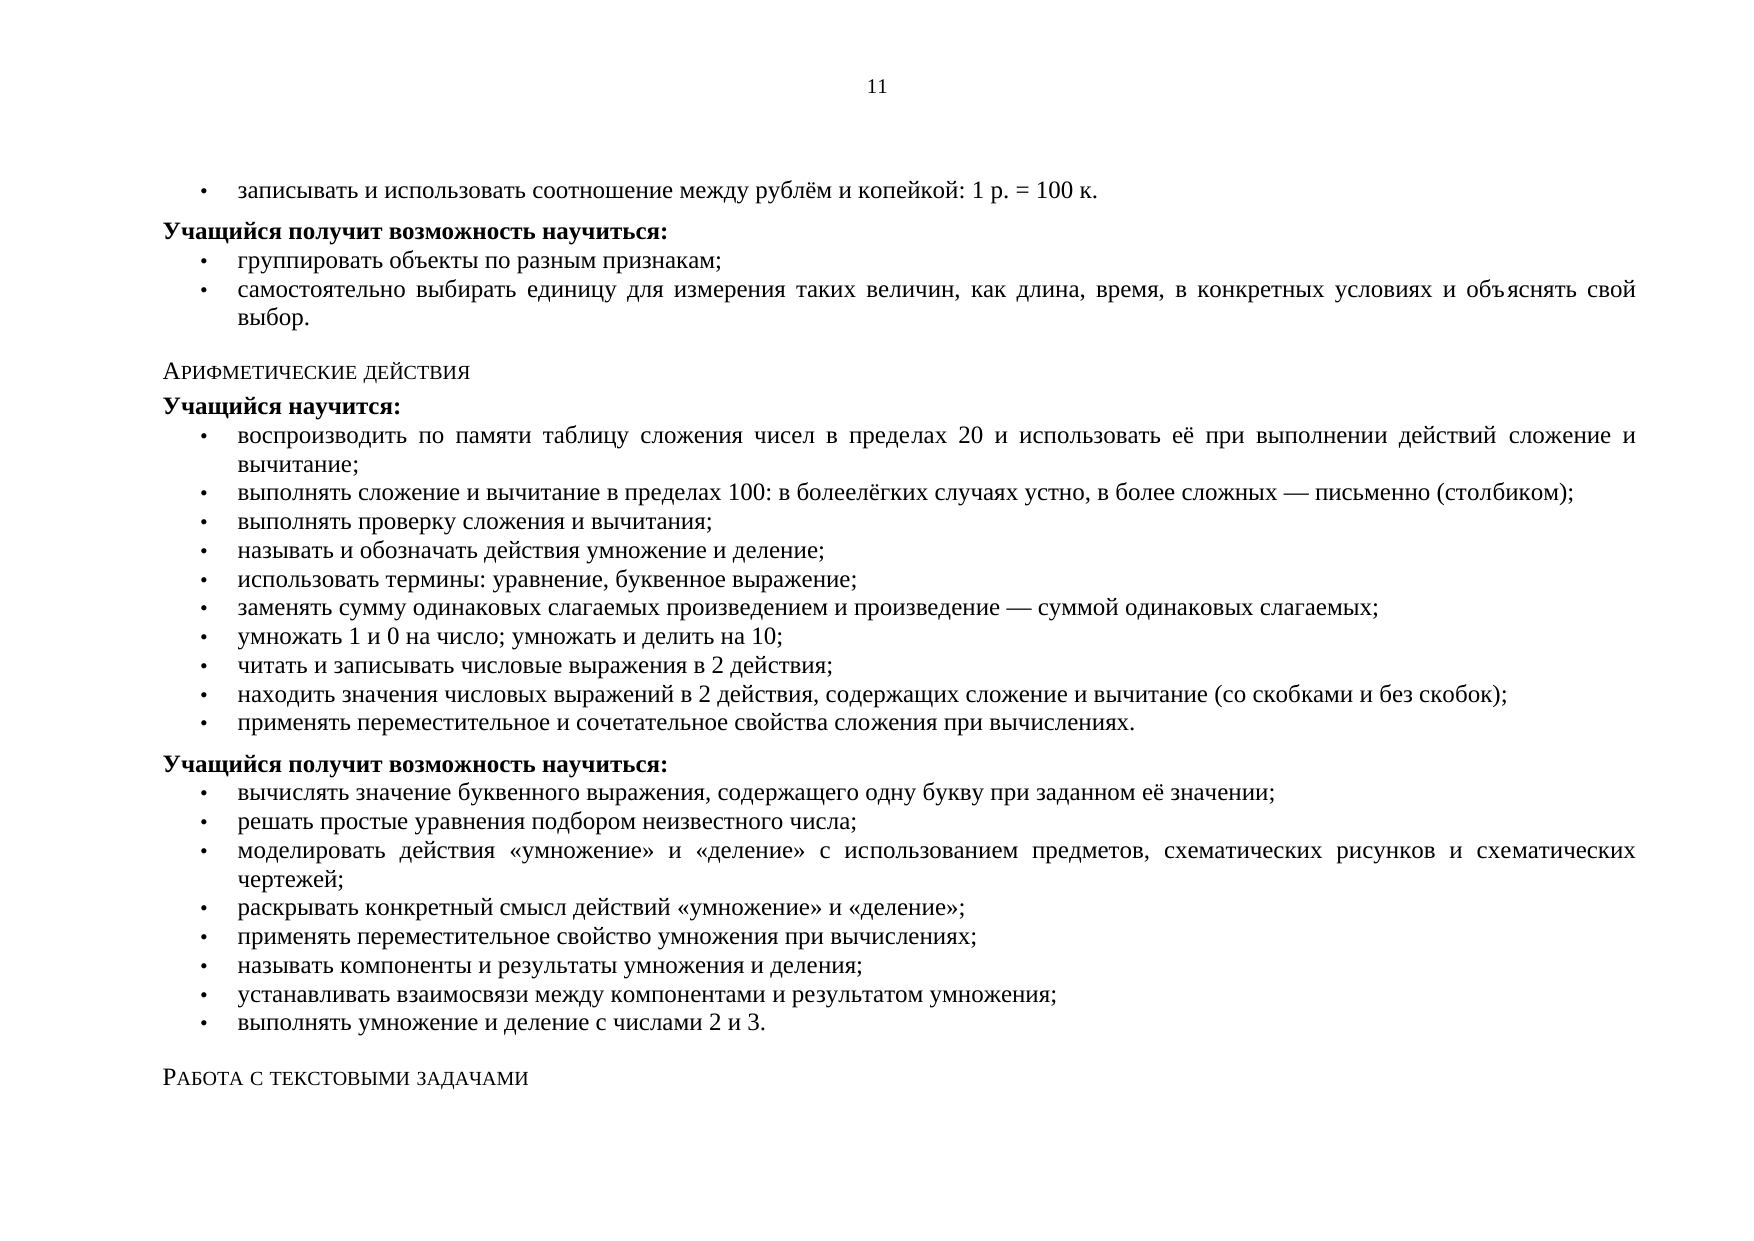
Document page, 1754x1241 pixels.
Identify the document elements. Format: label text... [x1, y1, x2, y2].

list решать простые уравнения подбором неизвестного числа; [200, 806, 1636, 835]
list воспроизводить по памяти таблицу сложения чисел в пределах 20 и использовать её при выполнении действий сложение и вычитание; [200, 420, 1636, 477]
list выполнять сложение и вычитание в пределах 100: в болеелёгких случаях устно, в более сложных — письменно (столбиком); [200, 477, 1636, 506]
text Учащийся получит возможность научиться: [118, 749, 1636, 777]
list читать и записывать числовые выражения в 2 действия; [200, 650, 1636, 679]
text Учащийся получит возможность научиться: [118, 216, 1636, 245]
list называть компоненты и результаты умножения и деления; [200, 950, 1636, 979]
list записывать и использовать соотношение между рублём и копейкой: 1 р. = 100 к. [200, 175, 1636, 204]
list самостоятельно выбирать единицу для измерения таких величин, как длина, время, в конкретных условиях и объяснять свой выбор. [200, 274, 1636, 331]
text Учащийся научится: [118, 391, 1636, 420]
list заменять сумму одинаковых слагаемых произведением и произведение — суммой одинаковых слагаемых; [200, 592, 1636, 621]
list моделировать действия «умножение» и «деление» с использованием предметов, схематических рисунков и схематических чертежей; [200, 835, 1636, 892]
list применять переместительное и сочетательное свойства сложения при вычислениях. [200, 707, 1636, 736]
list выполнять умножение и деление с числами 2 и 3. [200, 1007, 1636, 1036]
text Арифметические действия [118, 356, 1636, 385]
list использовать термины: уравнение, буквенное выражение; [200, 564, 1636, 592]
list называть и обозначать действия умножение и деление; [200, 535, 1636, 564]
list раскрывать конкретный смысл действий «умножение» и «деление»; [200, 892, 1636, 921]
list умножать 1 и 0 на число; умножать и делить на 10; [200, 621, 1636, 650]
list группировать объекты по разным признакам; [200, 245, 1636, 274]
list устанавливать взаимосвязи между компонентами и результатом умножения; [200, 979, 1636, 1007]
text Работа с текстовыми задачами [118, 1062, 1636, 1090]
list находить значения числовых выражений в 2 действия, содержащих сложение и вычитание (со скобками и без скобок); [200, 679, 1636, 707]
list выполнять проверку сложения и вычитания; [200, 506, 1636, 535]
list вычислять значение буквенного выражения, содержащего одну букву при заданном её значении; [200, 777, 1636, 806]
list применять переместительное свойство умножения при вычислениях; [200, 921, 1636, 950]
